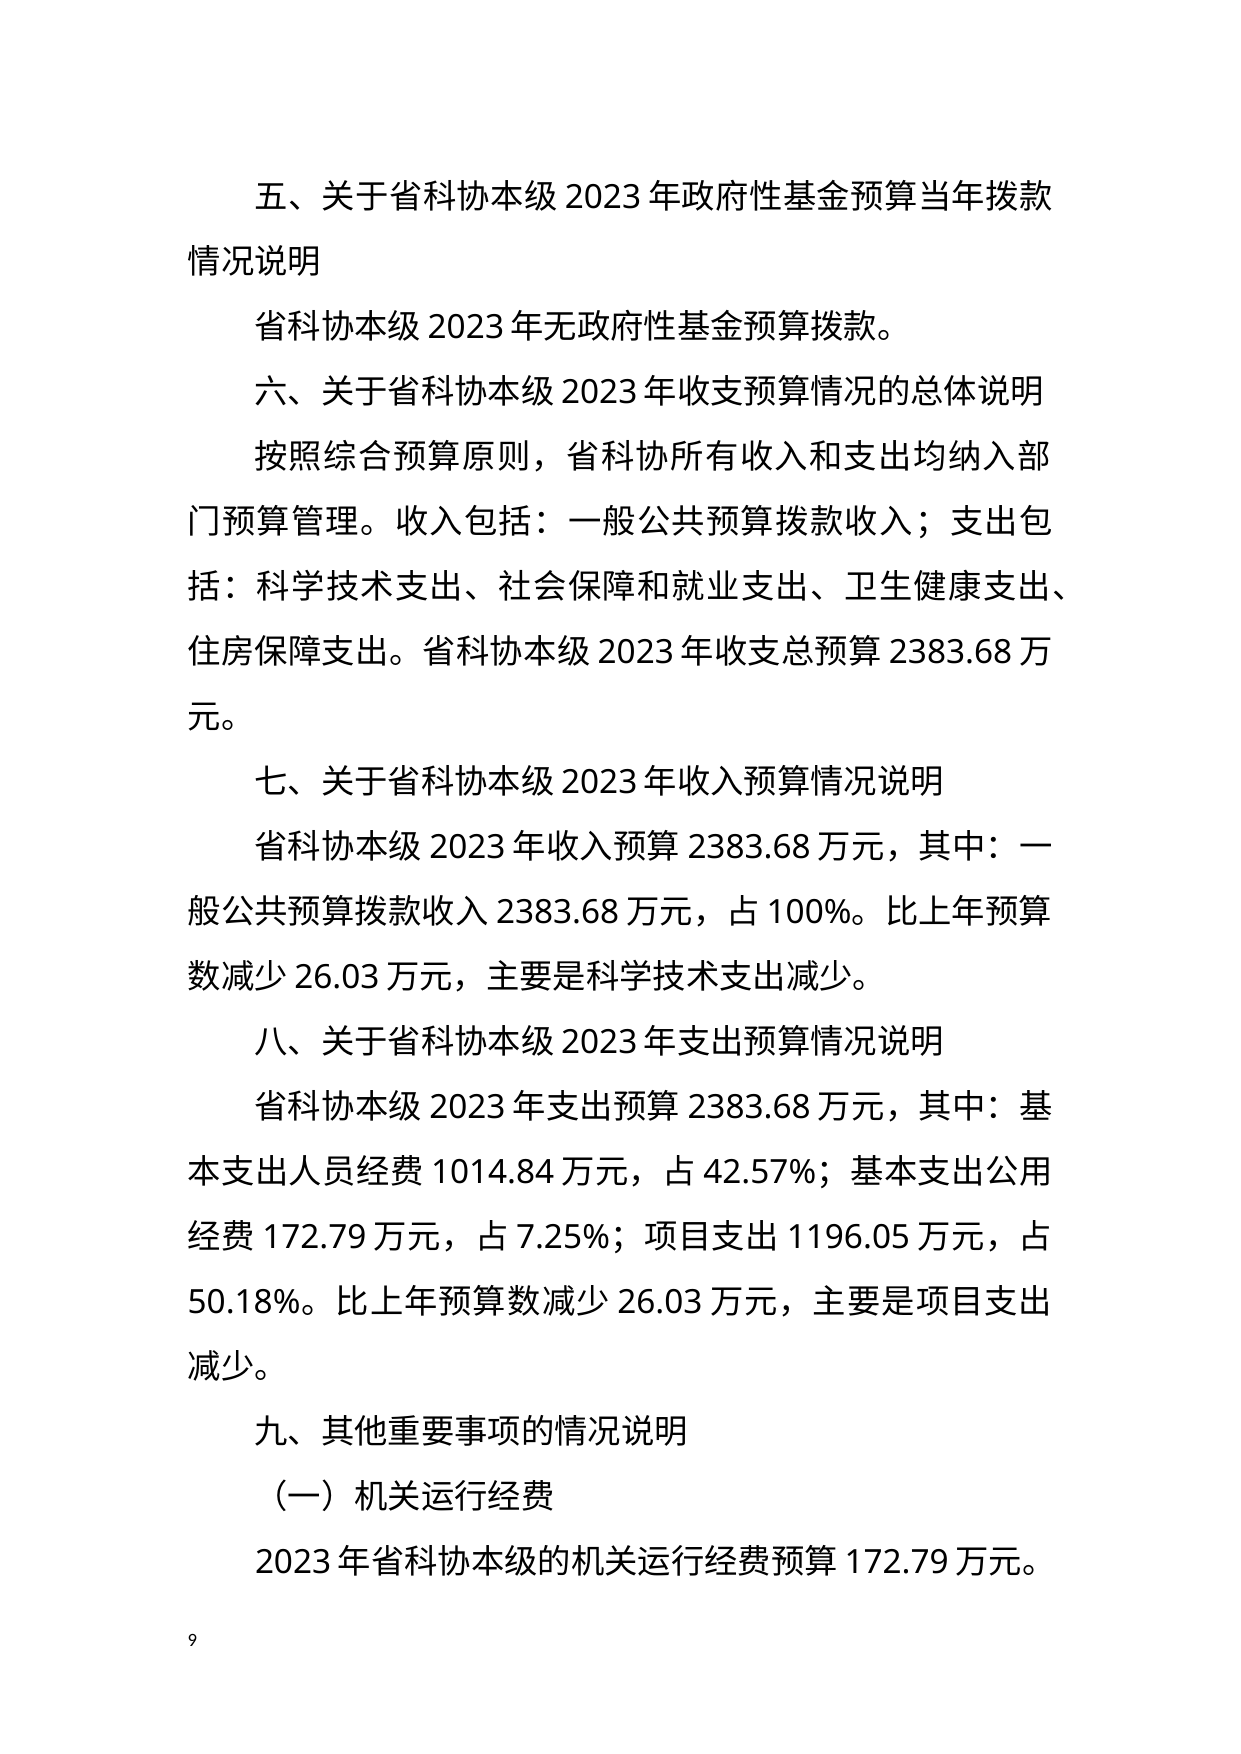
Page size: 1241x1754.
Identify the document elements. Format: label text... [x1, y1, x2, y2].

text 省科协本级2023年无政府性基金预算拨款。 [187, 292, 1053, 357]
text 九、其他重要事项的情况说明 [187, 1397, 1053, 1462]
text 省科协本级2023年收入预算2383.68万元，其中：一般公共预算拨款收入2383.68万元，占100%。比上年预算数减少26.03万元，主要是科学技术支出减少。 [187, 812, 1053, 1007]
text 五、关于省科协本级2023年政府性基金预算当年拨款情况说明 [187, 162, 1053, 292]
text 按照综合预算原则，省科协所有收入和支出均纳入部门预算管理。收入包括：一般公共预算拨款收入；支出包括：科学技术支出、社会保障和就业支出、卫生健康支出、住房保障支出。省科协本级2023年收支总预算2383.68万元。 [187, 422, 1053, 747]
text 六、关于省科协本级2023年收支预算情况的总体说明 [187, 357, 1053, 422]
text （一）机关运行经费 [187, 1462, 1053, 1527]
text 2023年省科协本级的机关运行经费预算172.79万元。 [187, 1527, 1053, 1592]
text 省科协本级2023年支出预算2383.68万元，其中：基本支出人员经费1014.84万元，占42.57%；基本支出公用经费172.79万元，占7.25%；项目支出1196.05万元，占50.18%。比上年预算数减少26.03万元，主要是项目支出减少。 [187, 1072, 1053, 1397]
text 七、关于省科协本级2023年收入预算情况说明 [187, 747, 1053, 812]
text 八、关于省科协本级2023年支出预算情况说明 [187, 1007, 1053, 1072]
